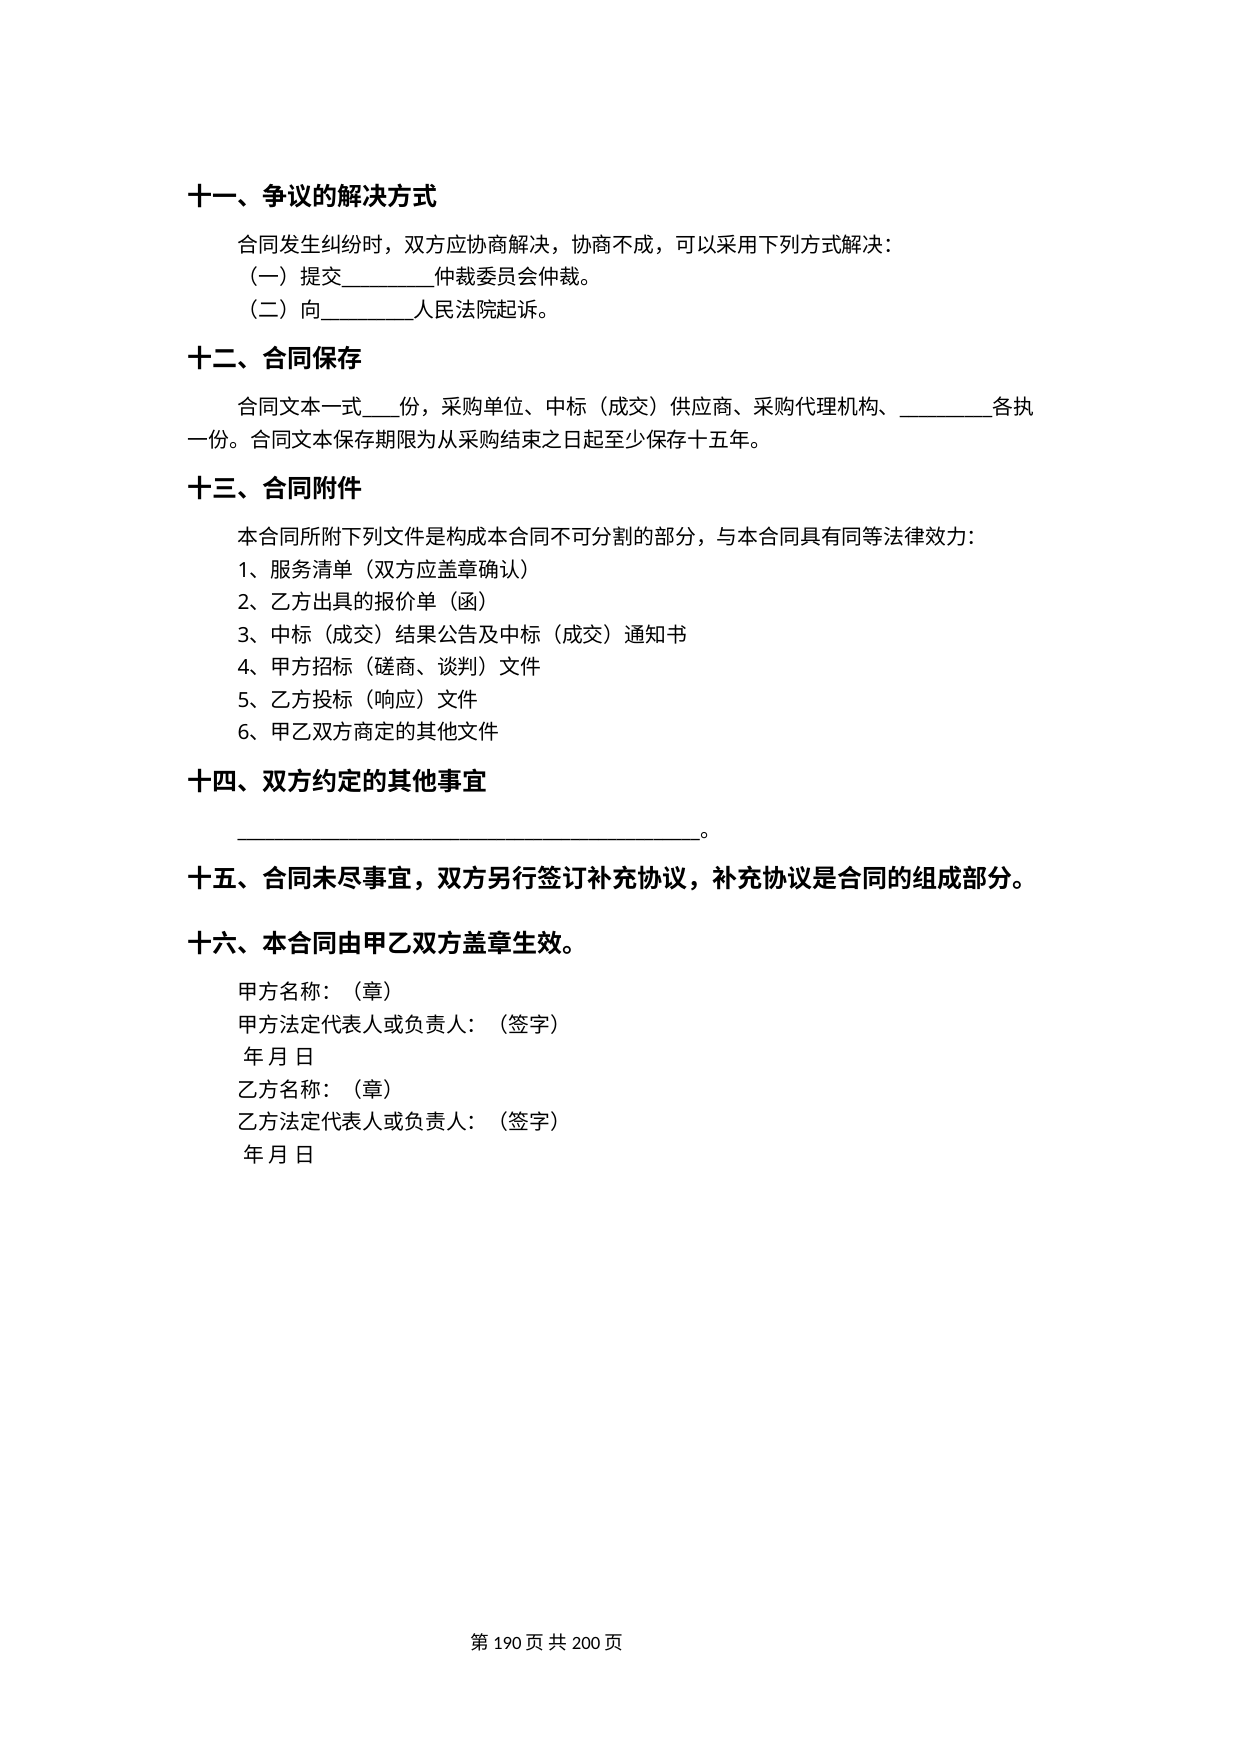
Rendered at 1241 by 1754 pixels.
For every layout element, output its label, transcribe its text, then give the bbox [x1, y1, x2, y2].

text （二）向__________人民法院起诉。 [187, 292, 1053, 324]
text 6、甲乙双方商定的其他文件 [187, 714, 1053, 747]
text 十二、合同保存 [187, 324, 1053, 389]
text 甲方名称：（章） [187, 974, 1053, 1007]
text 十四、双方约定的其他事宜 [187, 747, 1053, 812]
text 乙方法定代表人或负责人：（签字） [187, 1104, 1053, 1137]
text 乙方名称：（章） [187, 1072, 1053, 1104]
text 年 月 日 [187, 1137, 1053, 1169]
text 甲方法定代表人或负责人：（签字） [187, 1007, 1053, 1039]
text 4、甲方招标（磋商、谈判）文件 [187, 649, 1053, 682]
text 十三、合同附件 [187, 454, 1053, 519]
text 合同文本一式____份，采购单位、中标（成交）供应商、采购代理机构、__________各执一份。合同文本保存期限为从采购结束之日起至少保存十五年。 [187, 389, 1053, 454]
text （一）提交__________仲裁委员会仲裁。 [187, 259, 1053, 292]
text 2、乙方出具的报价单（函） [187, 584, 1053, 617]
text 合同发生纠纷时，双方应协商解决，协商不成，可以采用下列方式解决： [187, 227, 1053, 259]
text __________________________________________________。 [187, 812, 1053, 844]
text 十一、争议的解决方式 [187, 162, 1053, 227]
text 3、中标（成交）结果公告及中标（成交）通知书 [187, 617, 1053, 649]
text 1、服务清单（双方应盖章确认） [187, 552, 1053, 584]
text 年 月 日 [187, 1039, 1053, 1072]
text 5、乙方投标（响应）文件 [187, 682, 1053, 714]
text 十五、合同未尽事宜，双方另行签订补充协议，补充协议是合同的组成部分。 [187, 844, 1053, 909]
text 十六、本合同由甲乙双方盖章生效。 [187, 909, 1053, 974]
text 本合同所附下列文件是构成本合同不可分割的部分，与本合同具有同等法律效力： [187, 519, 1053, 552]
